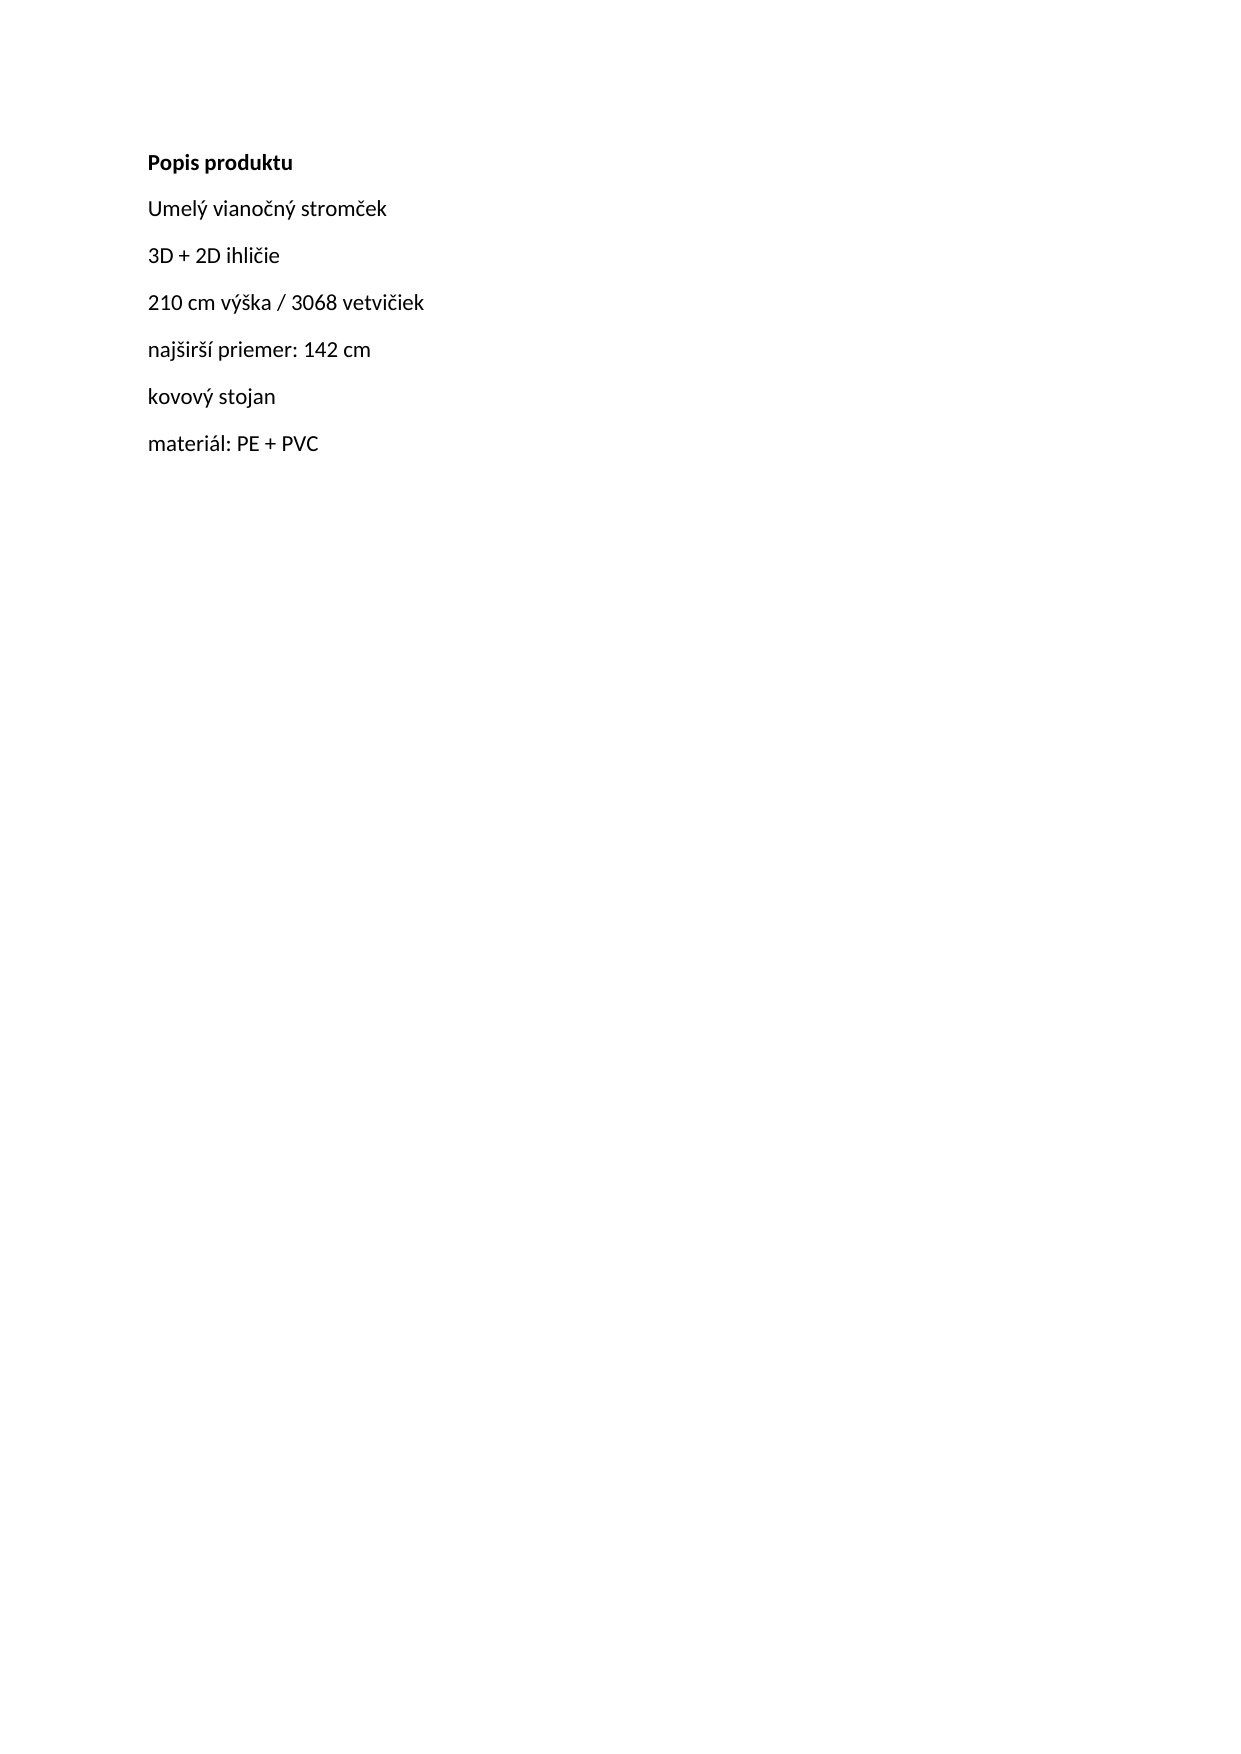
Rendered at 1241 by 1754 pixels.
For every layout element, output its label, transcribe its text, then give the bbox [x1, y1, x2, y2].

text Popis produktu [148, 148, 1093, 176]
text materiál: PE + PVC [148, 429, 1093, 457]
text Umelý vianočný stromček [148, 194, 1093, 222]
text kovový stojan [148, 382, 1093, 410]
text najširší priemer: 142 cm [148, 335, 1093, 363]
text 210 cm výška / 3068 vetvičiek [148, 288, 1093, 316]
text 3D + 2D ihličie [148, 241, 1093, 269]
